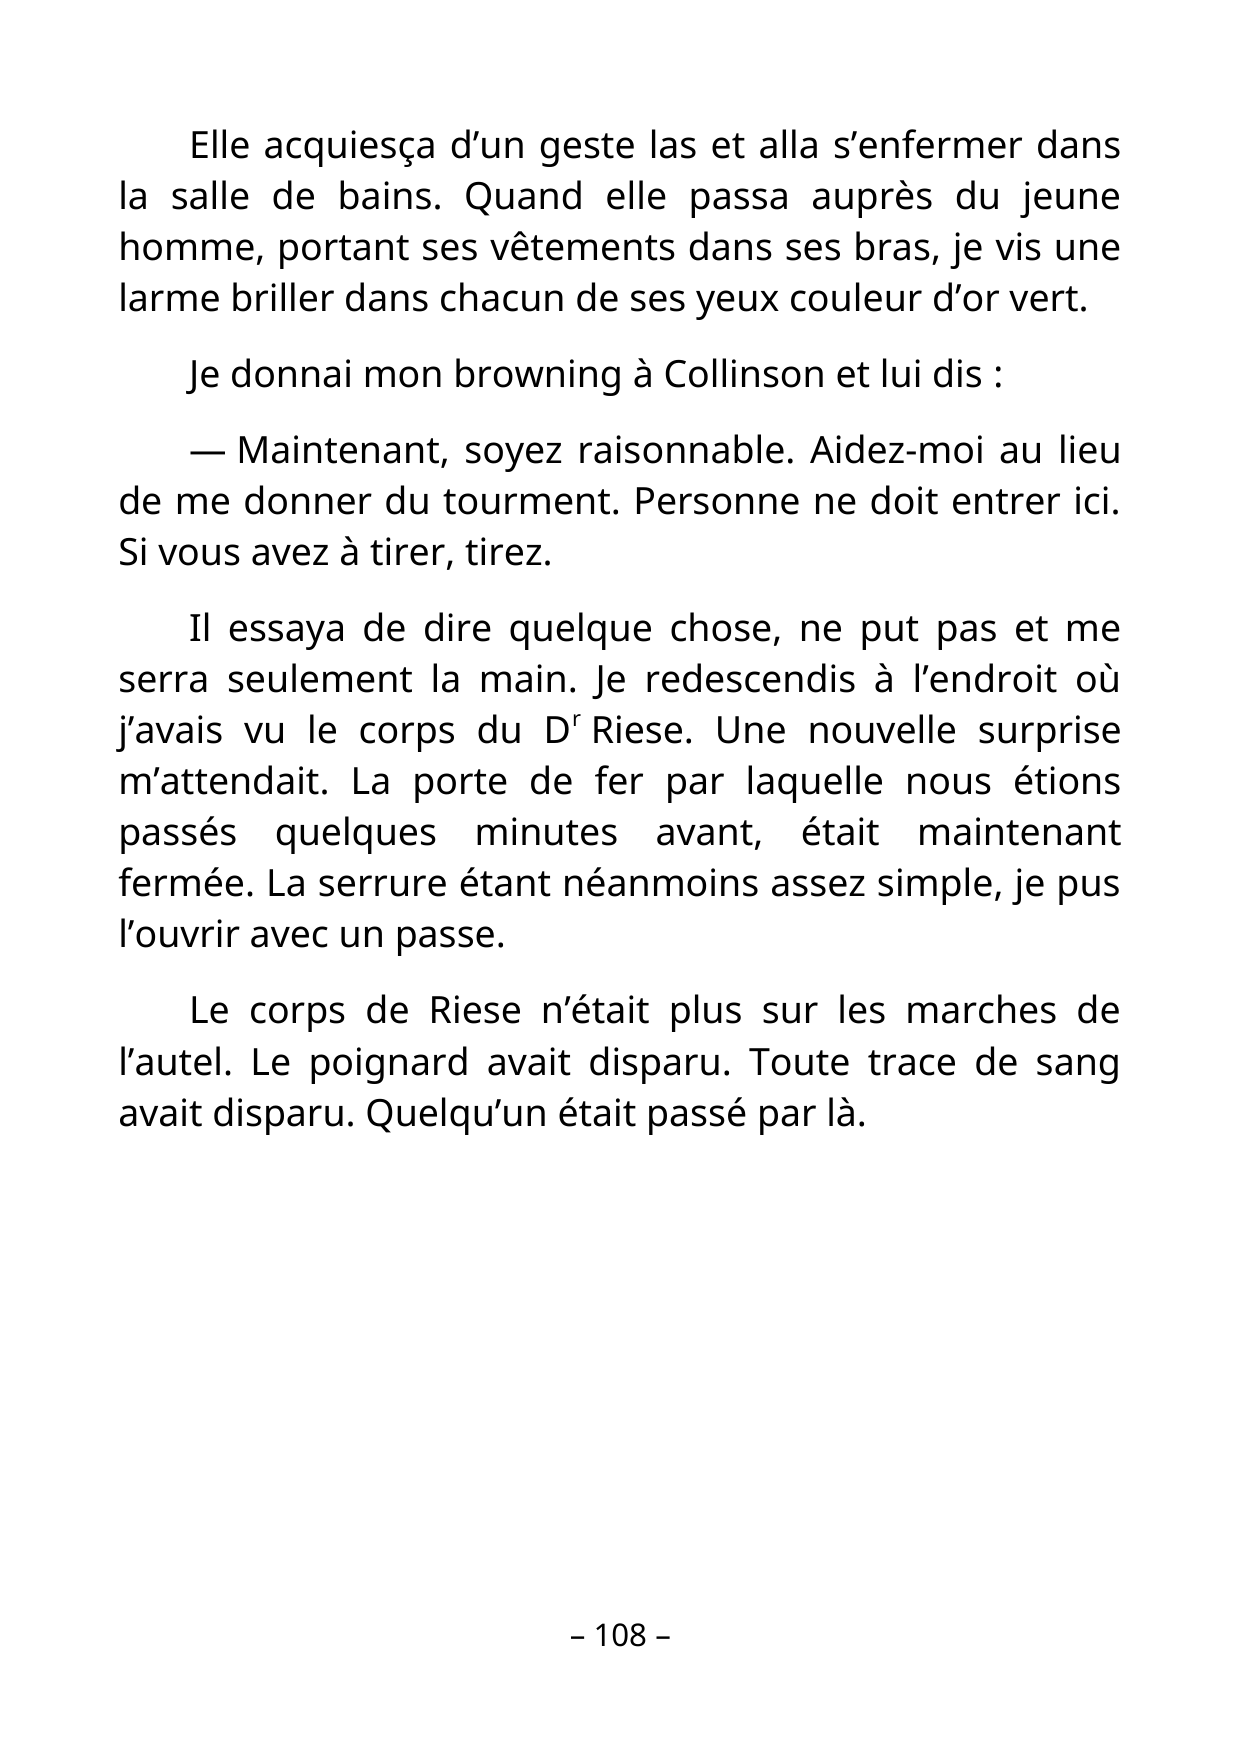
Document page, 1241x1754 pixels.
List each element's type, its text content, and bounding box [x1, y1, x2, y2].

text Il essaya de dire quelque chose, ne put pas et me serra seulement la main. Je redescendis à l’endroit où j’avais vu le corps du Dr Riese. Une nouvelle surprise m’attendait. La porte de fer par laquelle nous étions passés quelques minutes avant, était maintenant fermée. La serrure étant néanmoins assez simple, je pus l’ouvrir avec un passe. [118, 601, 1122, 959]
text Elle acquiesça d’un geste las et alla s’enfermer dans la salle de bains. Quand elle passa auprès du jeune homme, portant ses vêtements dans ses bras, je vis une larme briller dans chacun de ses yeux couleur d’or vert. [118, 118, 1122, 322]
text Je donnai mon browning à Collinson et lui dis : [118, 347, 1122, 398]
text Le corps de Riese n’était plus sur les marches de l’autel. Le poignard avait disparu. Toute trace de sang avait disparu. Quelqu’un était passé par là. [118, 984, 1122, 1137]
text — Maintenant, soyez raisonnable. Aidez-moi au lieu de me donner du tourment. Personne ne doit entrer ici. Si vous avez à tirer, tirez. [118, 423, 1122, 576]
